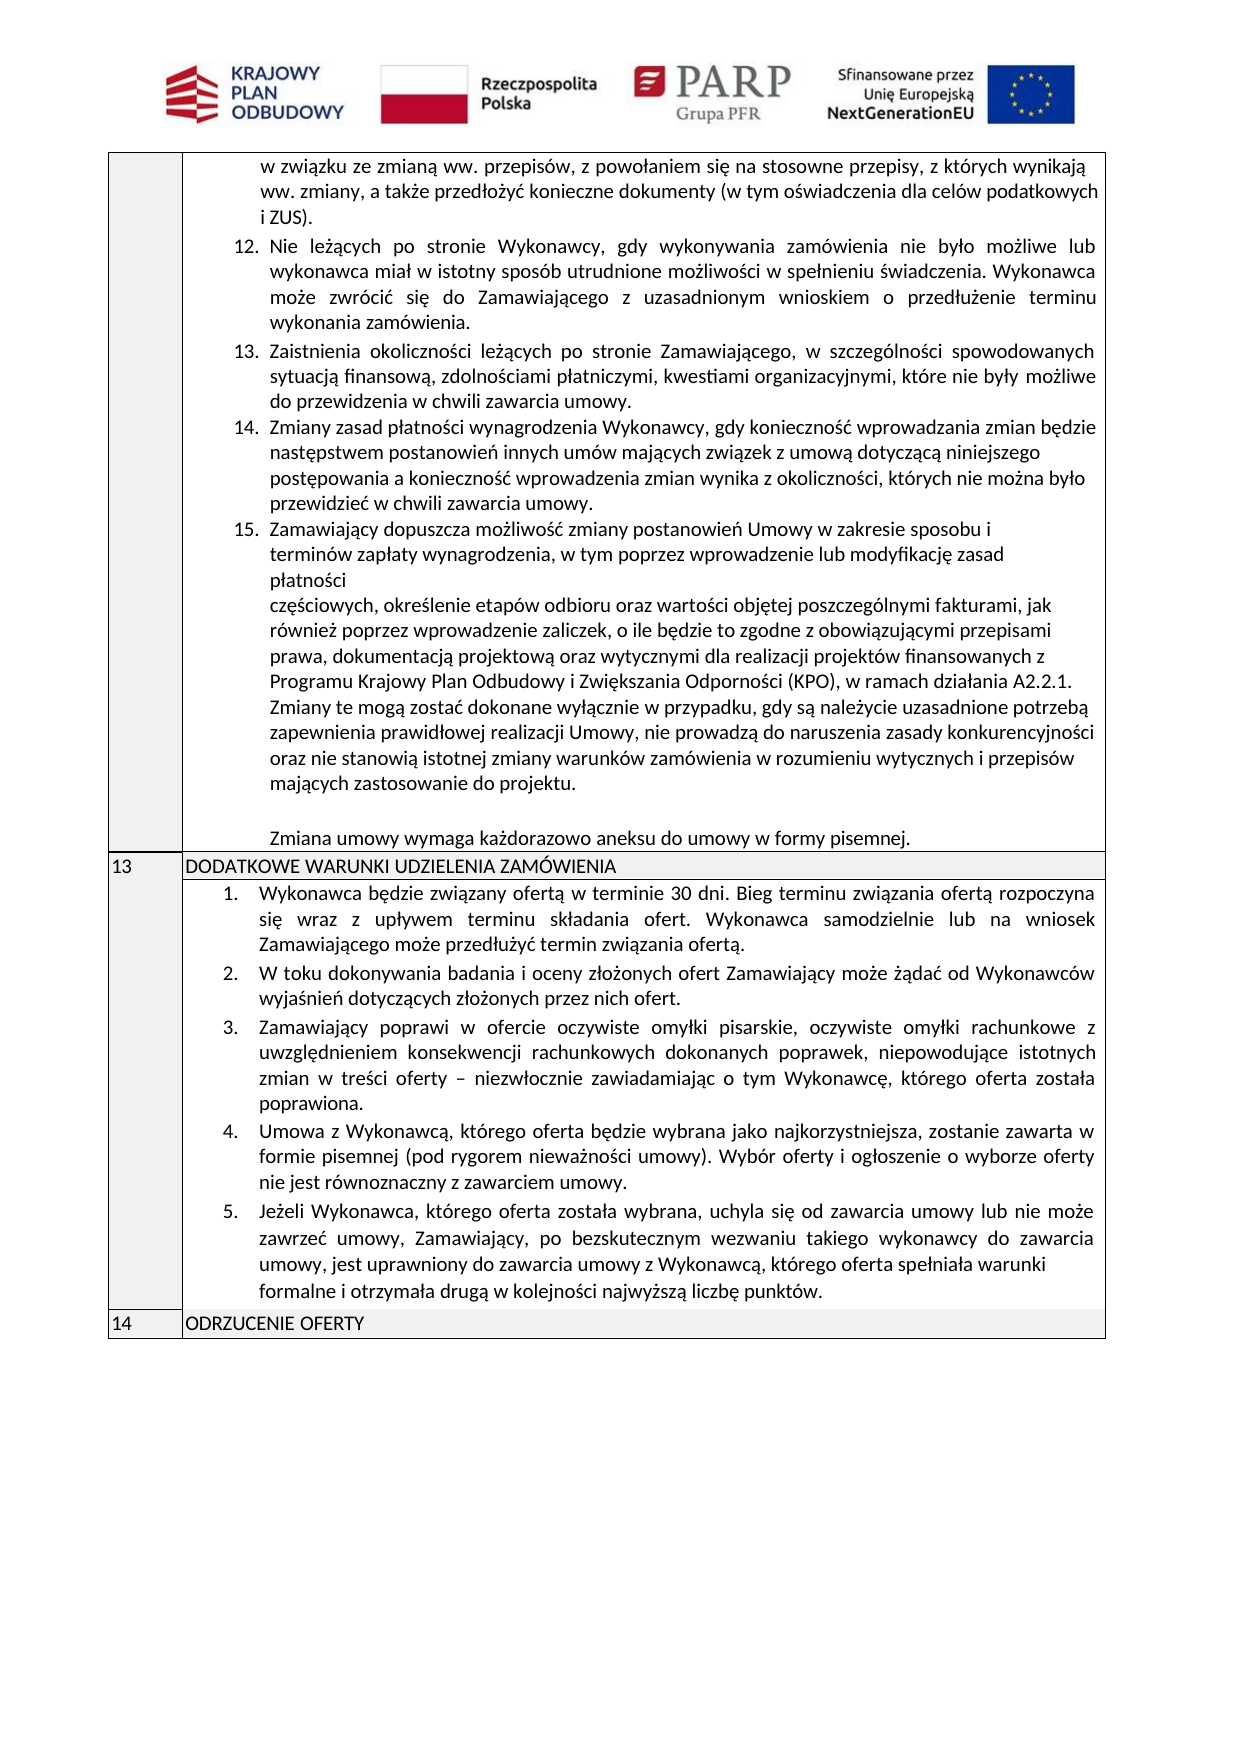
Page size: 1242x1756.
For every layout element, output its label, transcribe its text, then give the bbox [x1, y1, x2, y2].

table_cell ODRZUCENIE OFERTY [183, 1309, 1105, 1337]
table_header w związku ze zmianą ww. przepisów, z powołaniem się na stosowne przepisy, z których wynikają ww. zmiany, a także przedłożyć konieczne dokumenty (w tym oświadczenia dla celów podatkowych i ZUS). Nie leżących po stronie Wykonawcy, gdy wykonywania zamówienia nie było możliwe lub wykonawca miał w istotny sposób utrudnione możliwości w spełnieniu świadczenia. Wykonawca może zwrócić się do Zamawiającego z uzasadnionym wnioskiem o przedłużenie terminu wykonania zamówienia. Zaistnienia okoliczności leżących po stronie Zamawiającego, w szczególności spowodowanych sytuacją finansową, zdolnościami płatniczymi, kwestiami organizacyjnymi, które nie były możliwe do przewidzenia w chwili zawarcia umowy. Zmiany zasad płatności wynagrodzenia Wykonawcy, gdy konieczność wprowadzania zmian będzie następstwem postanowień innych umów mających związek z umową dotyczącą niniejszego postępowania a konieczność wprowadzenia zmian wynika z okoliczności, których nie można było przewidzieć w chwili zawarcia umowy. Zamawiający dopuszcza możliwość zmiany postanowień Umowy w zakresie sposobu i terminów zapłaty wynagrodzenia, w tym poprzez wprowadzenie lub modyfikację zasad płatności częściowych, określenie etapów odbioru oraz wartości objętej poszczególnymi fakturami, jak również poprzez wprowadzenie zaliczek, o ile będzie to zgodne z obowiązującymi przepisami prawa, dokumentacją projektową oraz wytycznymi dla realizacji projektów finansowanych z Programu Krajowy Plan Odbudowy i Zwiększania Odporności (KPO), w ramach działania A2.2.1. Zmiany te mogą zostać dokonane wyłącznie w przypadku, gdy są należycie uzasadnione potrzebą zapewnienia prawidłowej realizacji Umowy, nie prowadzą do naruszenia zasady konkurencyjności oraz nie stanowią istotnej zmiany warunków zamówienia w rozumieniu wytycznych i przepisów mających zastosowanie do projektu. Zmiana umowy wymaga każdorazowo aneksu do umowy w formy pisemnej. [183, 153, 1105, 851]
table_cell Wykonawca będzie związany ofertą w terminie 30 dni. Bieg terminu związania ofertą rozpoczyna się wraz z upływem terminu składania ofert. Wykonawca samodzielnie lub na wniosek Zamawiającego może przedłużyć termin związania ofertą. W toku dokonywania badania i oceny złożonych ofert Zamawiający może żądać od Wykonawców wyjaśnień dotyczących złożonych przez nich ofert. Zamawiający poprawi w ofercie oczywiste omyłki pisarskie, oczywiste omyłki rachunkowe z uwzględnieniem konsekwencji rachunkowych dokonanych poprawek, niepowodujące istotnych zmian w treści oferty – niezwłocznie zawiadamiając o tym Wykonawcę, którego oferta została poprawiona. Umowa z Wykonawcą, którego oferta będzie wybrana jako najkorzystniejsza, zostanie zawarta w formie pisemnej (pod rygorem nieważności umowy). Wybór oferty i ogłoszenie o wyborze oferty nie jest równoznaczny z zawarciem umowy. Jeżeli Wykonawca, którego oferta została wybrana, uchyla się od zawarcia umowy lub nie może zawrzeć umowy, Zamawiający, po bezskutecznym wezwaniu takiego wykonawcy do zawarcia umowy, jest uprawniony do zawarcia umowy z Wykonawcą, którego oferta spełniała warunki formalne i otrzymała drugą w kolejności najwyższą liczbę punktów. [183, 880, 1105, 1308]
table_cell 13 [109, 853, 182, 1308]
table_header [109, 153, 182, 851]
table_cell DODATKOWE WARUNKI UDZIELENIA ZAMÓWIENIA [183, 852, 1105, 878]
picture [162, 61, 1077, 128]
table_cell 14 [109, 1310, 182, 1337]
